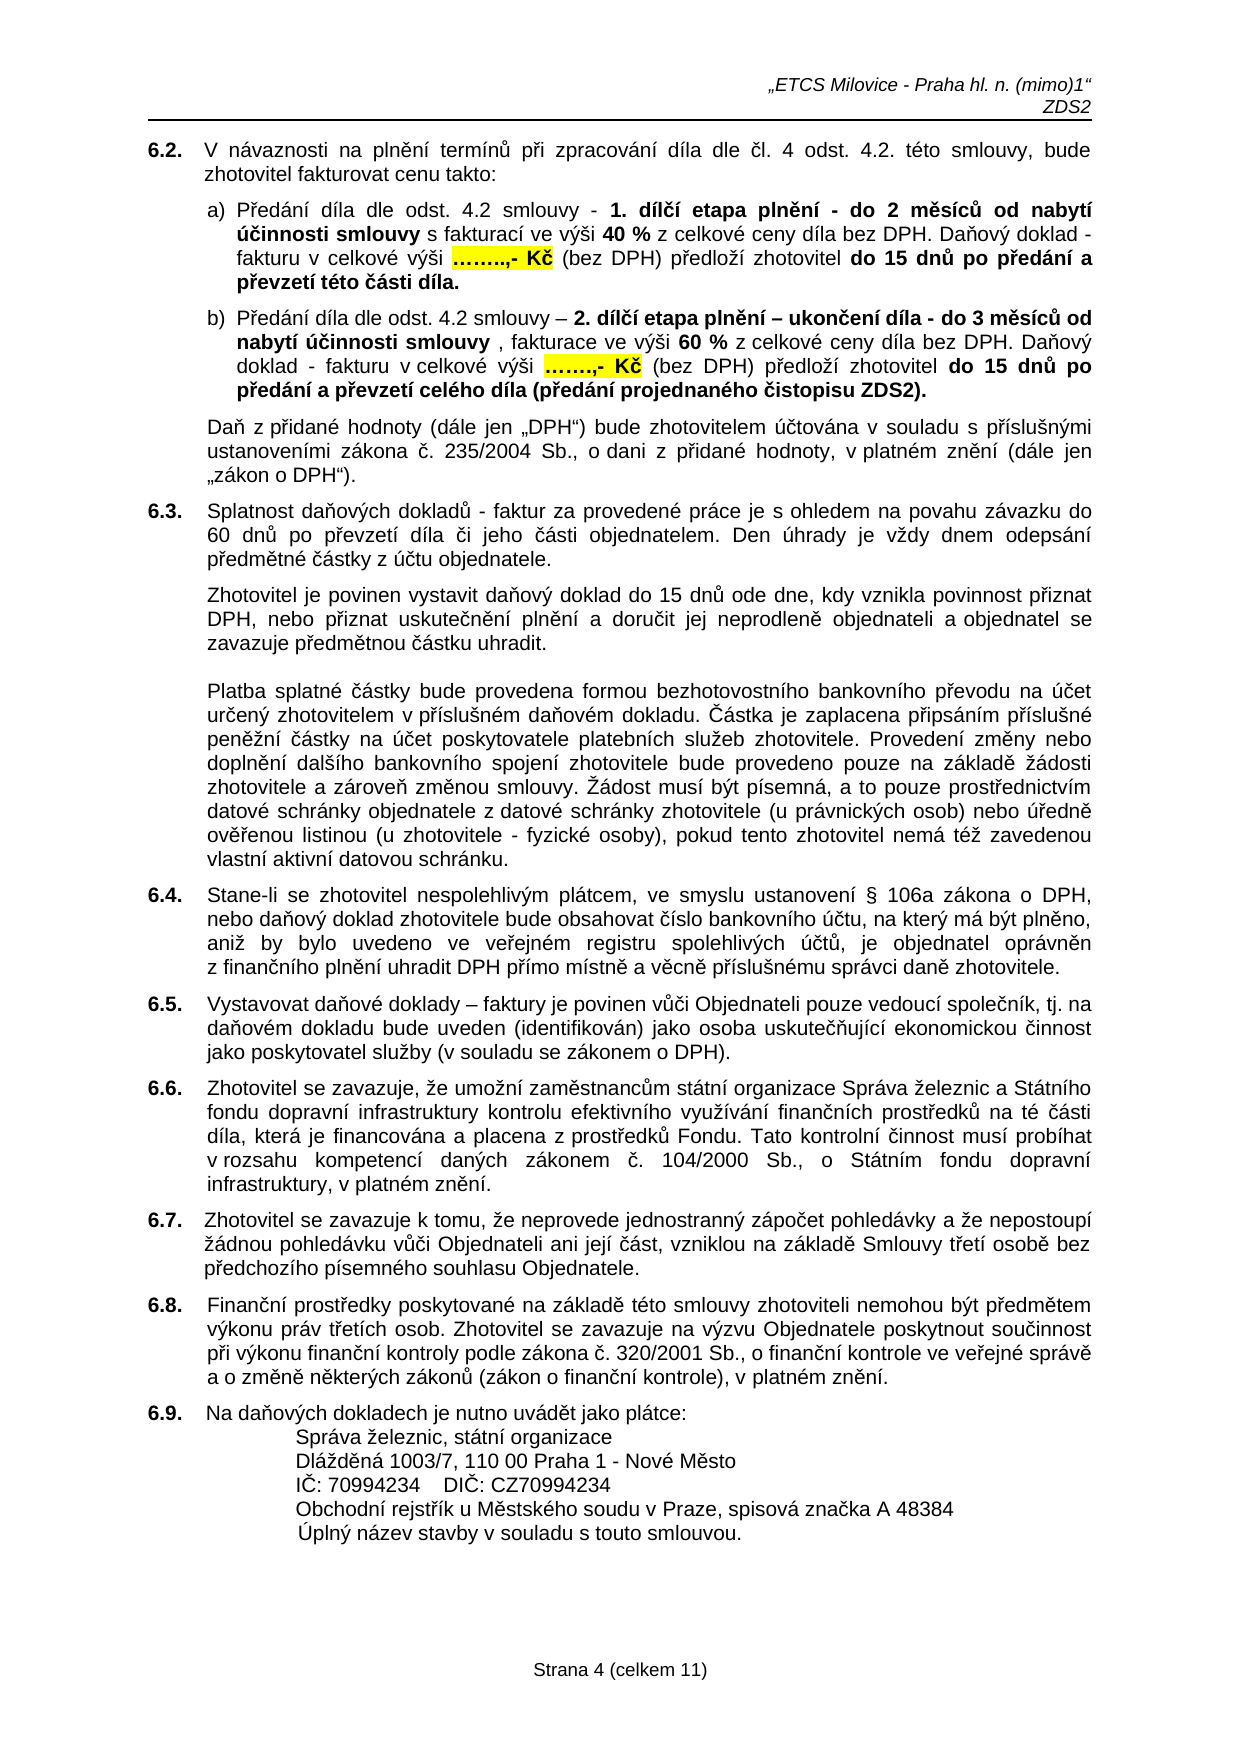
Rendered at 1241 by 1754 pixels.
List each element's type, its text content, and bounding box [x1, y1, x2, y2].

text Dlážděná 1003/7, 110 00 Praha 1 - Nové Město [148, 1449, 1092, 1473]
text Úplný název stavby v souladu s touto smlouvou. [148, 1521, 1092, 1545]
text 6.5. Vystavovat daňové doklady – faktury je povinen vůči Objednateli pouze vedoucí společník, tj. na daňovém dokladu bude uveden (identifikován) jako osoba uskutečňující ekonomickou činnost jako poskytovatel služby (v souladu se zákonem o DPH). [148, 992, 1092, 1063]
text 6.2. V návaznosti na plnění termínů při zpracování díla dle čl. 4 odst. 4.2. této smlouvy, bude zhotovitel fakturovat cenu takto: [148, 137, 1092, 185]
text 6.3. Splatnost daňových dokladů - faktur za provedené práce je s ohledem na povahu závazku do 60 dnů po převzetí díla či jeho části objednatelem. Den úhrady je vždy dnem odepsání předmětné částky z účtu objednatele. [148, 499, 1092, 571]
text Platba splatné částky bude provedena formou bezhotovostního bankovního převodu na účet určený zhotovitelem v příslušném daňovém dokladu. Částka je zaplacena připsáním příslušné peněžní částky na účet poskytovatele platebních služeb zhotovitele. Provedení změny nebo doplnění dalšího bankovního spojení zhotovitele bude provedeno pouze na základě žádosti zhotovitele a zároveň změnou smlouvy. Žádost musí být písemná, a to pouze prostřednictvím datové schránky objednatele z datové schránky zhotovitele (u právnických osob) nebo úředně ověřenou listinou (u zhotovitele - fyzické osoby), pokud tento zhotovitel nemá též zavedenou vlastní aktivní datovou schránku. [207, 679, 1092, 871]
text 6.6. Zhotovitel se zavazuje, že umožní zaměstnancům státní organizace Správa železnic a Státního fondu dopravní infrastruktury kontrolu efektivního využívání finančních prostředků na té části díla, která je financována a placena z prostředků Fondu. Tato kontrolní činnost musí probíhat v rozsahu kompetencí daných zákonem č. 104/2000 Sb., o Státním fondu dopravní infrastruktury, v platném znění. [148, 1076, 1092, 1196]
text 6.7. Zhotovitel se zavazuje k tomu, že neprovede jednostranný zápočet pohledávky a že nepostoupí žádnou pohledávku vůči Objednateli ani její část, vzniklou na základě Smlouvy třetí osobě bez předchozího písemného souhlasu Objednatele. [148, 1208, 1092, 1280]
text 6.8. Finanční prostředky poskytované na základě této smlouvy zhotoviteli nemohou být předmětem výkonu práv třetích osob. Zhotovitel se zavazuje na výzvu Objednatele poskytnout součinnost při výkonu finanční kontroly podle zákona č. 320/2001 Sb., o finanční kontrole ve veřejné správě a o změně některých zákonů (zákon o finanční kontrole), v platném znění. [148, 1293, 1092, 1388]
text 6.4. Stane-li se zhotovitel nespolehlivým plátcem, ve smyslu ustanovení § 106a zákona o DPH, nebo daňový doklad zhotovitele bude obsahovat číslo bankovního účtu, na který má být plněno, aniž by bylo uvedeno ve veřejném registru spolehlivých účtů, je objednatel oprávněn z finančního plnění uhradit DPH přímo místně a věcně příslušnému správci daně zhotovitele. [148, 883, 1092, 979]
text Obchodní rejstřík u Městského soudu v Praze, spisová značka A 48384 [148, 1497, 1092, 1521]
text 6.9. Na daňových dokladech je nutno uvádět jako plátce: [148, 1401, 1092, 1425]
text Zhotovitel je povinen vystavit daňový doklad do 15 dnů ode dne, kdy vznikla povinnost přiznat DPH, nebo přiznat uskutečnění plnění a doručit jej neprodleně objednateli a objednatel se zavazuje předmětnou částku uhradit. [207, 583, 1092, 655]
text b) Předání díla dle odst. 4.2 smlouvy – 2. dílčí etapa plnění – ukončení díla - do 3 měsíců od nabytí účinnosti smlouvy , fakturace ve výši 60 % z celkové ceny díla bez DPH. Daňový doklad - fakturu v celkové výši …….,- Kč (bez DPH) předloží zhotovitel do 15 dnů po předání a převzetí celého díla (předání projednaného čistopisu ZDS2). [207, 306, 1092, 402]
text Správa železnic, státní organizace [148, 1425, 1092, 1449]
text Daň z přidané hodnoty (dále jen „DPH“) bude zhotovitelem účtována v souladu s příslušnými ustanoveními zákona č. 235/2004 Sb., o dani z přidané hodnoty, v platném znění (dále jen „zákon o DPH“). [207, 414, 1092, 486]
text IČ: 70994234 DIČ: CZ70994234 [148, 1473, 1092, 1497]
text a) Předání díla dle odst. 4.2 smlouvy - 1. dílčí etapa plnění - do 2 měsíců od nabytí účinnosti smlouvy s fakturací ve výši 40 % z celkové ceny díla bez DPH. Daňový doklad - fakturu v celkové výši ……..,- Kč (bez DPH) předloží zhotovitel do 15 dnů po předání a převzetí této části díla. [207, 198, 1092, 294]
